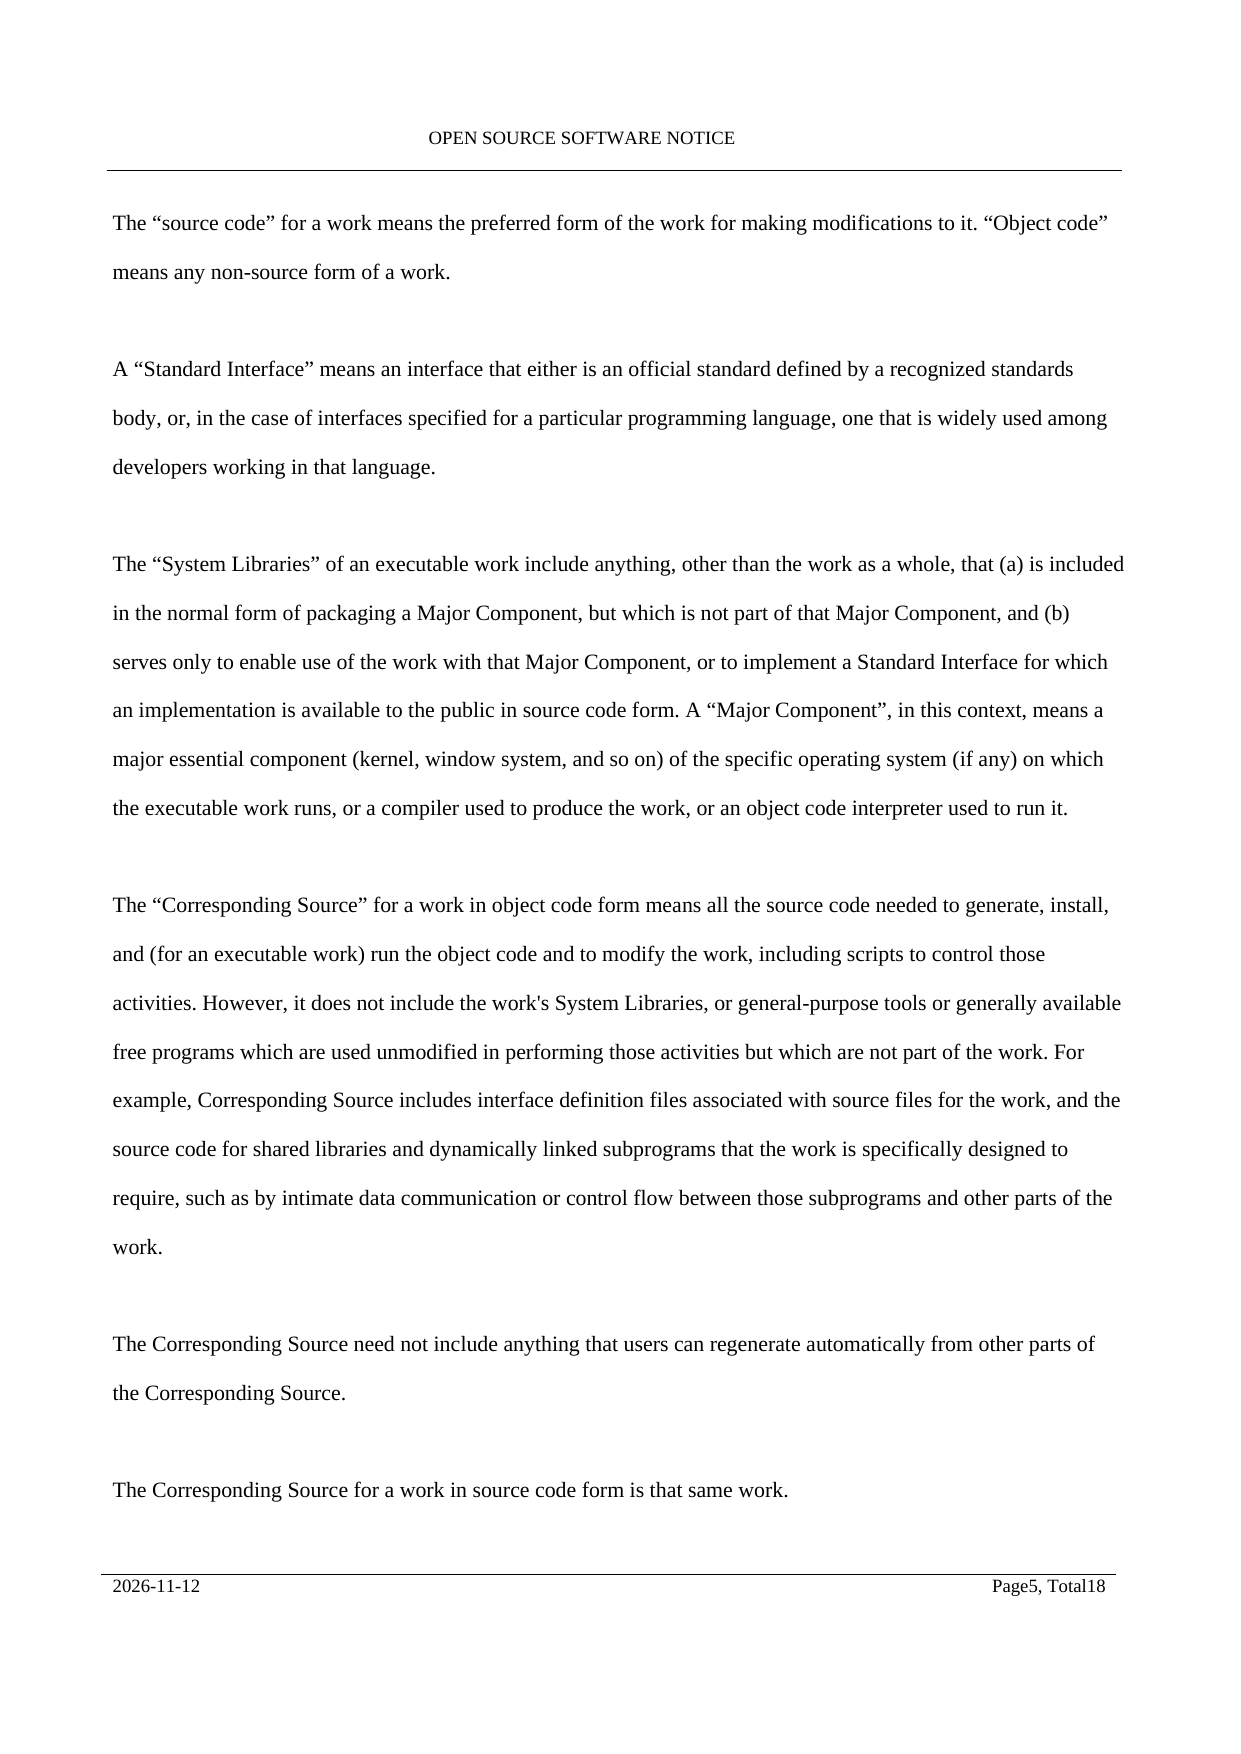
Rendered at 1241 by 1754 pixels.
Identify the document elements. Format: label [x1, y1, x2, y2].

text [112, 206, 1128, 1506]
